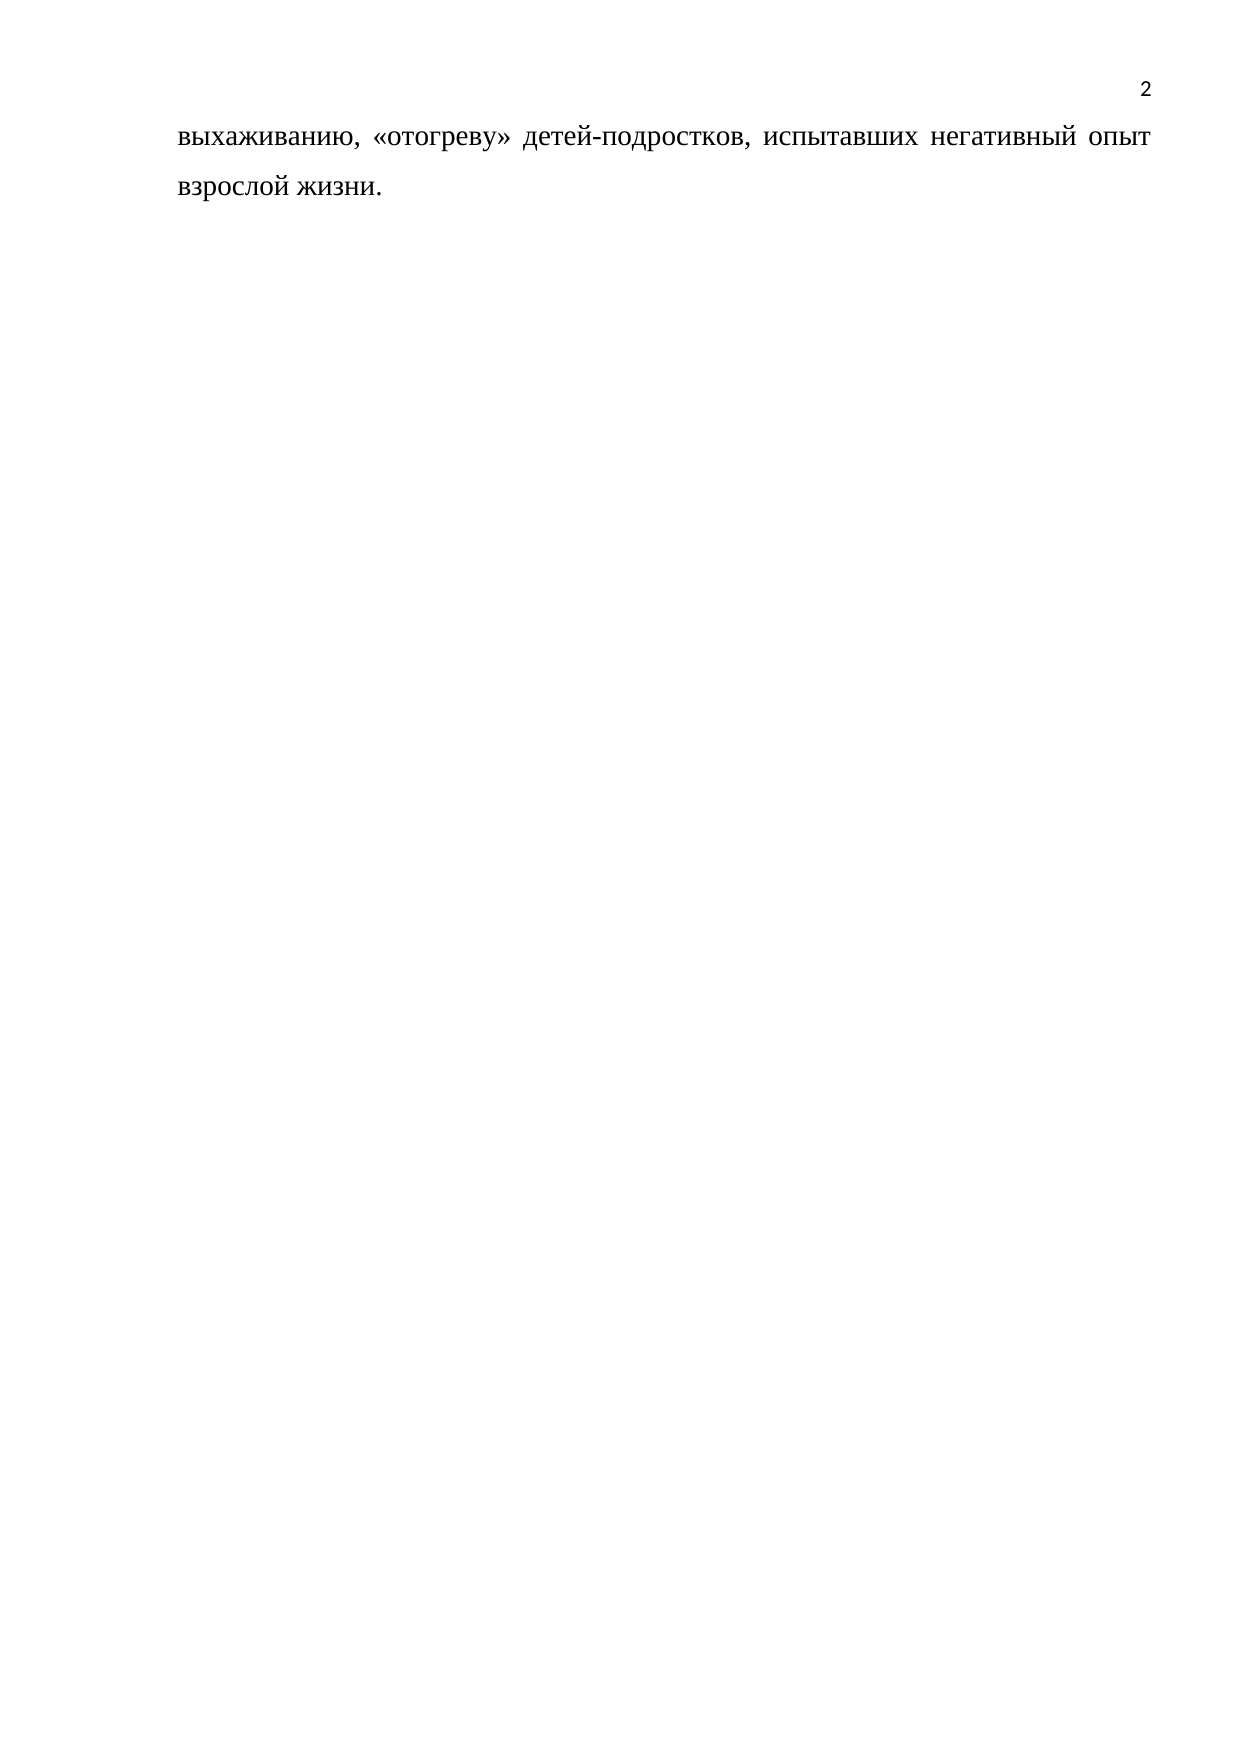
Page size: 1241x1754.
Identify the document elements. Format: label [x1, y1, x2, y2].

text [177, 118, 1152, 202]
